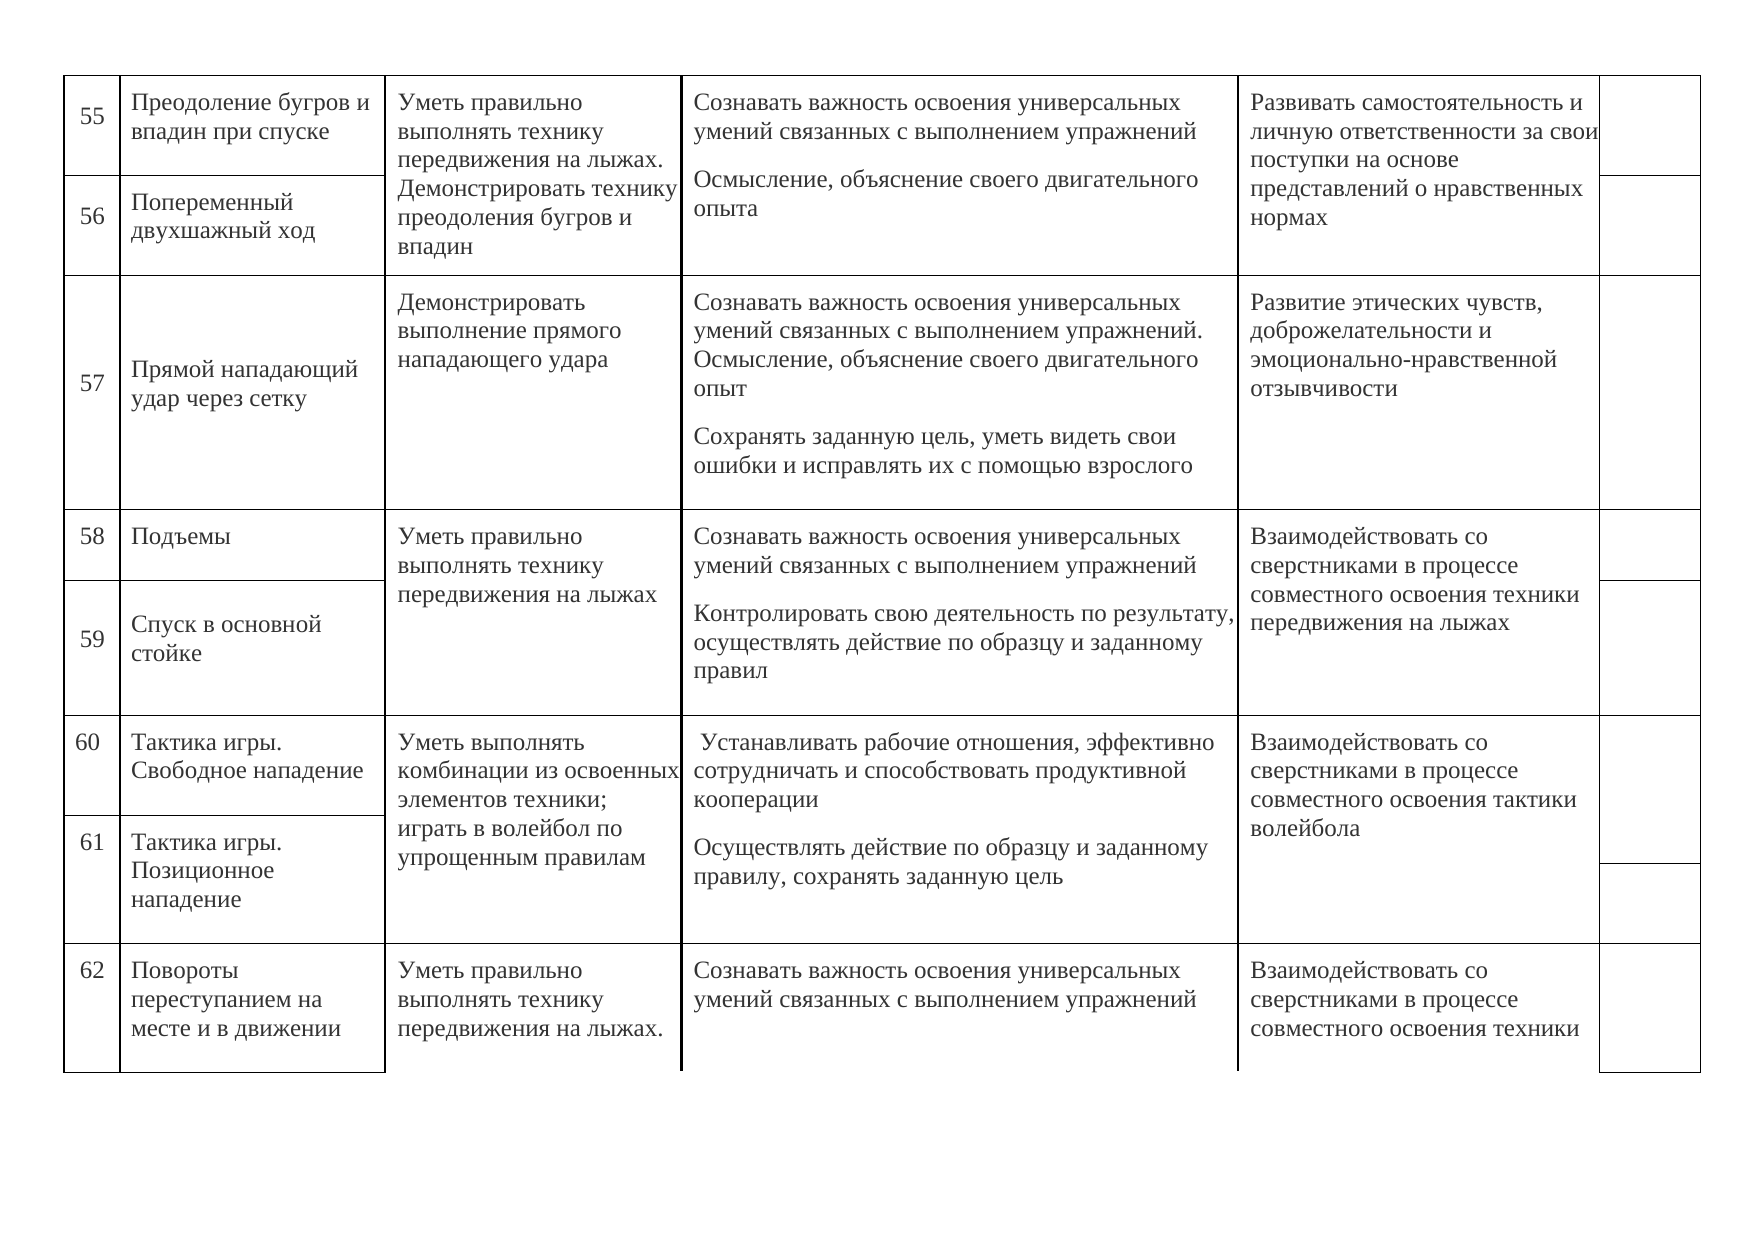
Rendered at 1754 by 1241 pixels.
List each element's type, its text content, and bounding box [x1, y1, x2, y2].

table_cell Устанавливать рабочие отношения, эффективно сотрудничать и способствовать продуктивной кооперации Осуществлять действие по образцу и заданному правилу, сохранять заданную цель [683, 716, 1237, 943]
table_cell Уметь правильно выполнять технику передвижения на лыжах. Демонстрировать технику преодоления бугров и впадин [386, 76, 680, 275]
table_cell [386, 944, 681, 1072]
table_cell Сознавать важность освоения универсальных умений связанных с выполнением упражнений Контролировать свою деятельность по результату, осуществлять действие по образцу и заданному правил [683, 510, 1237, 715]
table_cell [1600, 510, 1700, 580]
table_cell Попеременный двухшажный ход [121, 176, 384, 275]
table_cell 61 [65, 816, 119, 943]
table_cell Развивать самостоятельность и личную ответственности за свои поступки на основе представлений о нравственных нормах [1239, 76, 1599, 275]
table_cell Сознавать важность освоения универсальных умений связанных с выполнением упражнений Осмысление, объяснение своего двигательного опыта [683, 76, 1237, 275]
table_cell Уметь правильно выполнять технику передвижения на лыжах [386, 510, 680, 715]
table_cell Уметь выполнять комбинации из освоенных элементов техники; играть в волейбол по упрощенным правилам [386, 716, 680, 943]
table_cell Спуск в основной стойке [121, 581, 384, 715]
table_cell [681, 944, 1238, 1072]
table_cell Подъемы [121, 510, 384, 580]
table_cell [1600, 276, 1700, 509]
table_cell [1238, 944, 1599, 1072]
table_cell Взаимодействовать со сверстниками в процессе совместного освоения тактики волейбола [1239, 716, 1599, 943]
table_cell 62 [65, 944, 119, 1072]
table_cell 55 [65, 76, 119, 175]
table_cell Демонстрировать выполнение прямого нападающего удара [386, 276, 680, 509]
table_cell 56 [65, 176, 119, 275]
table_cell Сознавать важность освоения универсальных умений связанных с выполнением упражнений. Осмысление, объяснение своего двигательного опыт Сохранять заданную цель, уметь видеть свои ошибки и исправлять их с помощью взрослого [683, 276, 1237, 509]
table_cell 57 [65, 276, 119, 509]
table_cell [1600, 176, 1700, 275]
table_cell Тактика игры. Позиционное нападение [121, 816, 384, 943]
table_cell [1600, 716, 1700, 863]
table_cell Взаимодействовать со сверстниками в процессе совместного освоения техники передвижения на лыжах [1239, 510, 1599, 715]
table_cell 60 [65, 716, 119, 815]
table_cell 59 [65, 581, 119, 715]
table_cell [1600, 76, 1700, 175]
table_cell Повороты переступанием на месте и в движении [121, 944, 384, 1072]
table_cell [1600, 864, 1700, 943]
table_cell Преодоление бугров и впадин при спуске [121, 76, 384, 175]
table_cell Тактика игры. Свободное нападение [121, 716, 384, 815]
table_cell Прямой нападающий удар через сетку [121, 276, 384, 509]
table_cell [1600, 581, 1700, 715]
table_cell Развитие этических чувств, доброжелательности и эмоционально-нравственной отзывчивости [1239, 276, 1599, 509]
table_cell [1600, 944, 1700, 1072]
table_cell 58 [65, 510, 119, 580]
